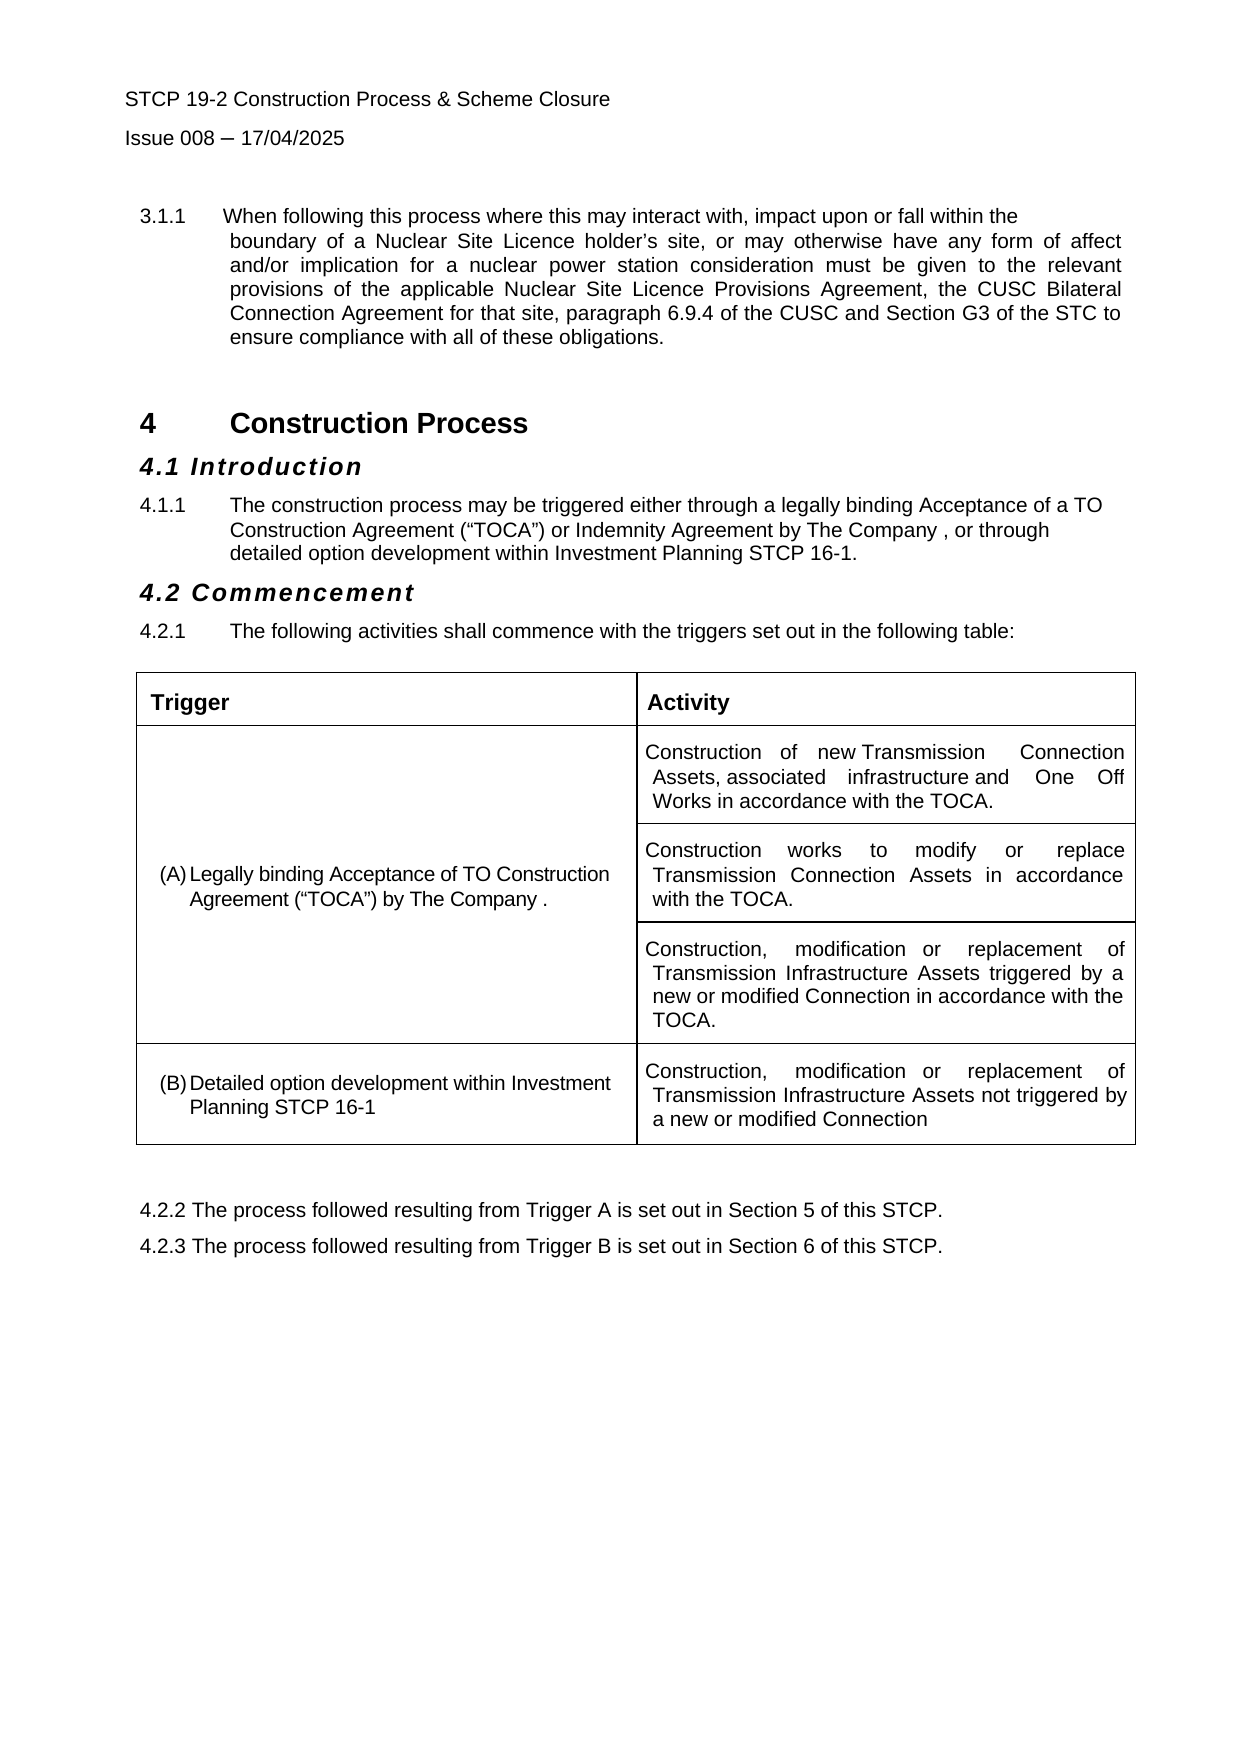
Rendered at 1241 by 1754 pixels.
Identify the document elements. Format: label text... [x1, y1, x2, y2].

table_cell Construction, modification or replacement of Transmission Infrastructure Assets not triggered by a new or modified Connection [638, 1044, 1135, 1144]
text 4.2.2 The process followed resulting from Trigger A is set out in Section 5 of this STCP. 4.2.3 The process followed resulting from Trigger B is set out in Section 6 of this STCP. [139, 1188, 980, 1261]
text 4.1 Introduction [139, 452, 1145, 481]
text 4 Construction Process [139, 407, 1145, 440]
text 3.1.1 When following this process where this may interact with, impact upon or fall within the [139, 205, 1145, 229]
text boundary of a Nuclear Site Licence holder’s site, or may otherwise have any form of affect and/or implication for a nuclear power station consideration must be given to the relevant provisions of the applicable Nuclear Site Licence Provisions Agreement, the CUSC Bilateral Connection Agreement for that site, paragraph 6.9.4 of the CUSC and Section G3 of the STC to ensure compliance with all of these obligations. [229, 229, 1123, 349]
text 4.1.1 The construction process may be triggered either through a legally binding Acceptance of a TO [139, 493, 1145, 517]
table_header Activity [638, 673, 1135, 725]
text 4.2 Commencement [139, 578, 1145, 607]
table_cell Detailed option development within Investment Planning STCP 16-1 [137, 1044, 636, 1144]
table_cell Construction, modification or replacement of Transmission Infrastructure Assets triggered by a new or modified Connection in accordance with the TOCA. [638, 923, 1135, 1043]
text 4.2.1 The following activities shall commence with the triggers set out in the following table: [139, 619, 1145, 643]
table_header Trigger [137, 673, 636, 725]
table_cell Legally binding Acceptance of TO Construction Agreement (“TOCA”) by The Company . [137, 726, 636, 1043]
table_cell Construction works to modify or replace Transmission Connection Assets in accordance with the TOCA. [638, 824, 1135, 921]
table_cell Construction of new Transmission Connection Assets, associated infrastructure and One Off Works in accordance with the TOCA. [638, 726, 1135, 823]
text Construction Agreement (“TOCA”) or Indemnity Agreement by The Company , or through detailed option development within Investment Planning STCP 16-1. [229, 518, 1078, 565]
